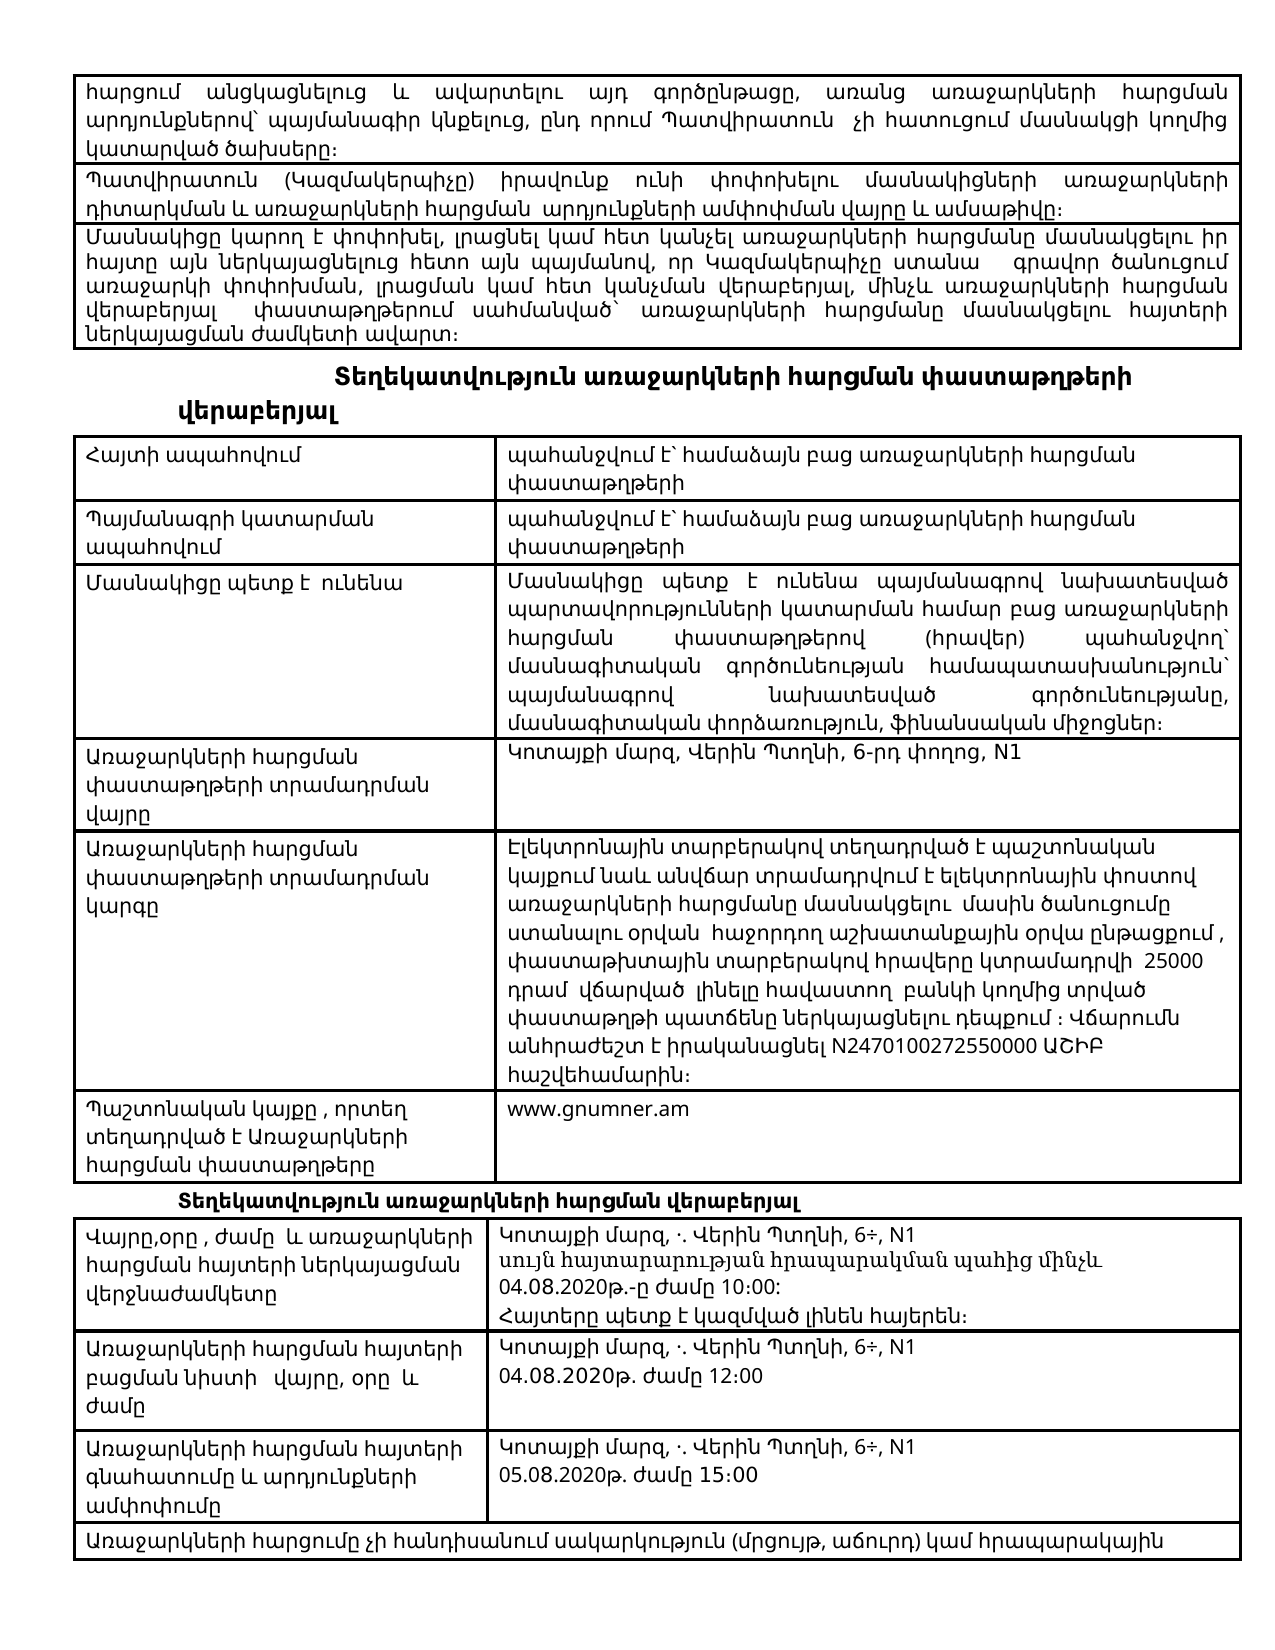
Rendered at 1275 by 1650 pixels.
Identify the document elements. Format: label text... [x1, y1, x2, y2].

table_cell Պաշտոնական կայքը , որտեղ տեղադրված է Առաջարկների հարցման փաստաթղթերը [76, 1092, 494, 1181]
table_header Վայրը,օրը , ժամը և առաջարկների հարցման հայտերի ներկայացման վերջնաժամկետը [76, 1220, 486, 1329]
table_cell Պայմանագրի կատարման ապահովում [76, 502, 494, 563]
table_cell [76, 77, 1239, 162]
table_cell Առաջարկների հարցման հայտերի գնահատումը և արդյունքների ամփոփումը [76, 1432, 486, 1521]
table_cell Առաջարկների հարցման հայտերի բացման նիստի վայրը, օրը և ժամը [76, 1333, 486, 1429]
text Տեղեկատվություն առաջարկների հարցման վերաբերյալ [177, 1186, 1186, 1215]
table_cell Կոտայքի մարզ, ·. Վերին Պտղնի, 6÷, N1 04.08.2020թ. ժամը 12։00 [489, 1333, 1239, 1429]
table_cell պահանջվում է` համաձայն բաց առաջարկների հարցման փաստաթղթերի [497, 502, 1239, 563]
table_cell Պատվիրատուն (Կազմակերպիչը) իրավունք ունի փոփոխելու մասնակիցների առաջարկների դիտարկման և առաջարկների հարցման արդյունքների ամփոփման վայրը և ամսաթիվը։ [76, 165, 1239, 222]
text Տեղեկատվություն առաջարկների հարցման փաստաթղթերի վերաբերյալ [177, 358, 1186, 426]
table_header Հայտի ապահովում [76, 438, 494, 499]
table_cell Կոտայքի մարզ, Վերին Պտղնի, 6-րդ փողոց, N1 [497, 740, 1239, 829]
table_cell Մասնակիցը կարող է փոփոխել, լրացնել կամ հետ կանչել առաջարկների հարցմանը մասնակցելու իր հայտը այն ներկայացնելուց հետո այն պայմանով, որ Կազմակերպիչը ստանա գրավոր ծանուցում առաջարկի փոփոխման, լրացման կամ հետ կանչման վերաբերյալ, մինչև առաջարկների հարցման վերաբերյալ փաստաթղթերում սահմանված` առաջարկների հարցմանը մասնակցելու հայտերի ներկայացման ժամկետի ավարտ։ [76, 225, 1239, 347]
table_header Կոտայքի մարզ, ·. Վերին Պտղնի, 6÷, N1 սույն հայտարարության հրապարակման պահից մինչև 04.08.2020թ.-ը ժամը 10։00: Հայտերը պետք է կազմված լինեն հայերեն։ [489, 1220, 1239, 1329]
table_cell Մասնակիցը պետք է ունենա պայմանագրով նախատեսված պարտավորությունների կատարման համար բաց առաջարկների հարցման փաստաթղթերով (հրավեր) պահանջվող` մասնագիտական գործունեության համապատասխանություն` պայմանագրով նախատեսված գործունեությանը, մասնագիտական փորձառություն, ֆինանսական միջոցներ։ [497, 566, 1239, 737]
table_cell Մասնակիցը պետք է ունենա [76, 566, 494, 737]
table_cell Էլեկտրոնային տարբերակով տեղադրված է պաշտոնական կայքում նաև անվճար տրամադրվում է ելեկտրոնային փոստով առաջարկների հարցմանը մասնակցելու մասին ծանուցումը ստանալու օրվան հաջորդող աշխատանքային օրվա ընթացքում , փաստաթխտային տարբերակով հրավերը կտրամադրվի 25000 դրամ վճարված լինելը հավաստող բանկի կողմից տրված փաստաթղթի պատճենը ներկայացնելու դեպքում ։ Վճարումն անհրաժեշտ է իրականացնել N2470100272550000 ԱՇԻԲ հաշվեհամարին։ [497, 833, 1239, 1088]
table_cell Առաջարկների հարցման փաստաթղթերի տրամադրման կարգը [76, 833, 494, 1088]
table_cell Կոտայքի մարզ, ·. Վերին Պտղնի, 6÷, N1 05.08.2020թ. ժամը 15։00 [489, 1432, 1239, 1521]
table_cell www.gnumner.am [497, 1092, 1239, 1181]
table_header պահանջվում է` համաձայն բաց առաջարկների հարցման փաստաթղթերի [497, 438, 1239, 499]
table_cell Առաջարկների հարցման փաստաթղթերի տրամադրման վայրը [76, 740, 494, 829]
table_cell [76, 1524, 1239, 1558]
